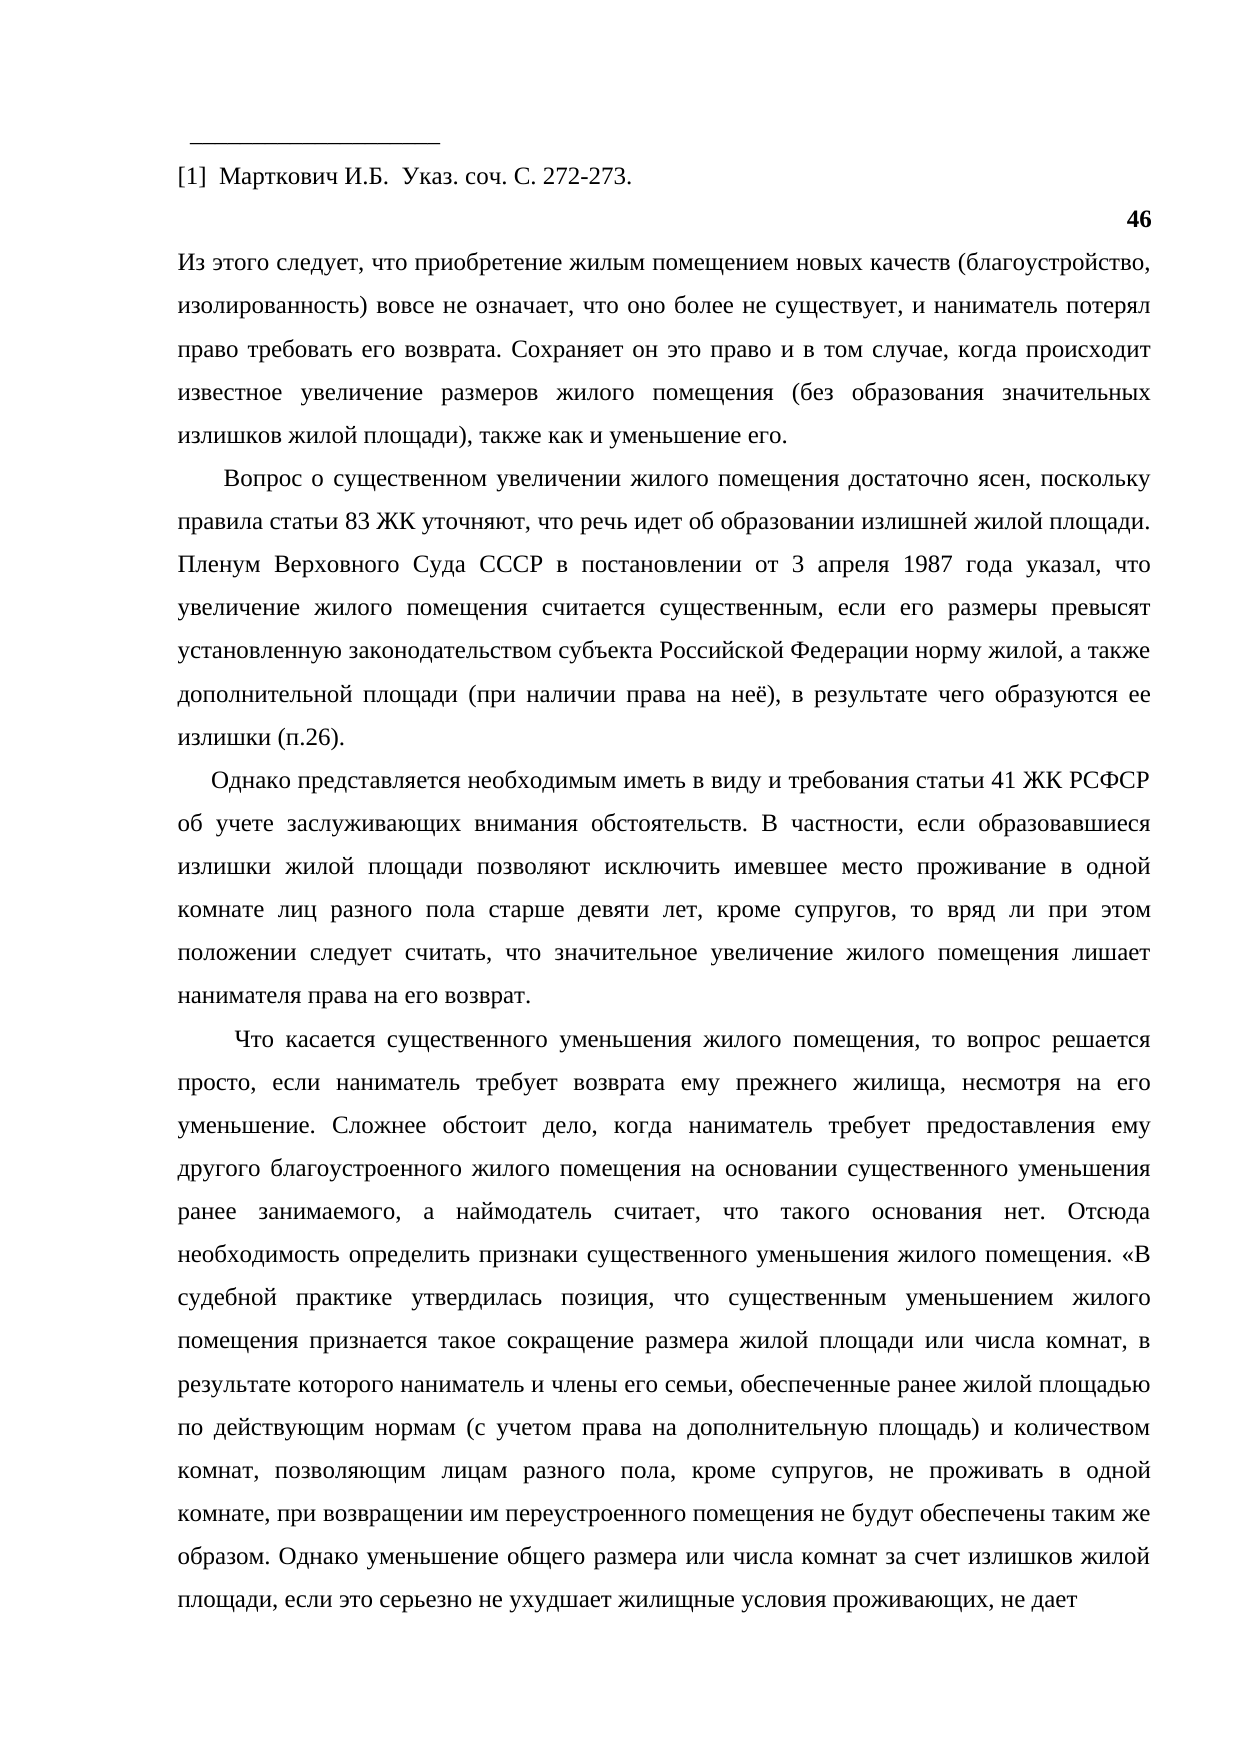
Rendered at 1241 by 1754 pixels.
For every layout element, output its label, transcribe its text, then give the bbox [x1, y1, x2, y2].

text Вопрос о существенном увеличении жилого помещения достаточно ясен, поскольку правила статьи 83 ЖК уточняют, что речь идет об образовании излишней жилой площади. Пленум Верховного Суда СССР в постановлении от 3 апреля 1987 года указал, что увеличение жилого помещения считается существенным, если его размеры превысят установленную законодательством субъекта Российской Федерации норму жилой, а также дополнительной площади (при наличии права на неё), в результате чего образуются ее излишки (п.26). [177, 463, 1152, 751]
text Из этого следует, что приобретение жилым помещением новых качеств (благоустройство, изолированность) вовсе не означает, что оно более не существует, и наниматель потерял право требовать его возврата. Сохраняет он это право и в том случае, когда происходит известное увеличение размеров жилого помещения (без образования значительных излишков жилой площади), также как и уменьшение его. [177, 247, 1152, 449]
text ____________________ [177, 118, 1152, 147]
text Что касается существенного уменьшения жилого помещения, то вопрос решается просто, если наниматель требует возврата ему прежнего жилища, несмотря на его уменьшение. Сложнее обстоит дело, когда наниматель требует предоставления ему другого благоустроенного жилого помещения на основании существенного уменьшения ранее занимаемого, а наймодатель считает, что такого основания нет. Отсюда необходимость определить признаки существенного уменьшения жилого помещения. «В судебной практике утвердилась позиция, что существенным уменьшением жилого помещения признается такое сокращение размера жилой площади или числа комнат, в результате которого наниматель и члены его семьи, обеспеченные ранее жилой площадью по действующим нормам (с учетом права на дополнительную площадь) и количеством комнат, позволяющим лицам разного пола, кроме супругов, не проживать в одной комнате, при возвращении им переустроенного помещения не будут обеспечены таким же образом. Однако уменьшение общего размера или числа комнат за счет излишков жилой площади, если это серьезно не ухудшает жилищные условия проживающих, не дает [177, 1024, 1152, 1613]
text Однако представляется необходимым иметь в виду и требования статьи 41 ЖК РСФСР об учете заслуживающих внимания обстоятельств. В частности, если образовавшиеся излишки жилой площади позволяют исключить имевшее место проживание в одной комнате лиц разного пола старше девяти лет, кроме супругов, то вряд ли при этом положении следует считать, что значительное увеличение жилого помещения лишает нанимателя права на его возврат. [177, 765, 1152, 1009]
text 46 [177, 204, 1152, 233]
text [1] Марткович И.Б. Указ. соч. С. 272-273. [177, 161, 1152, 190]
